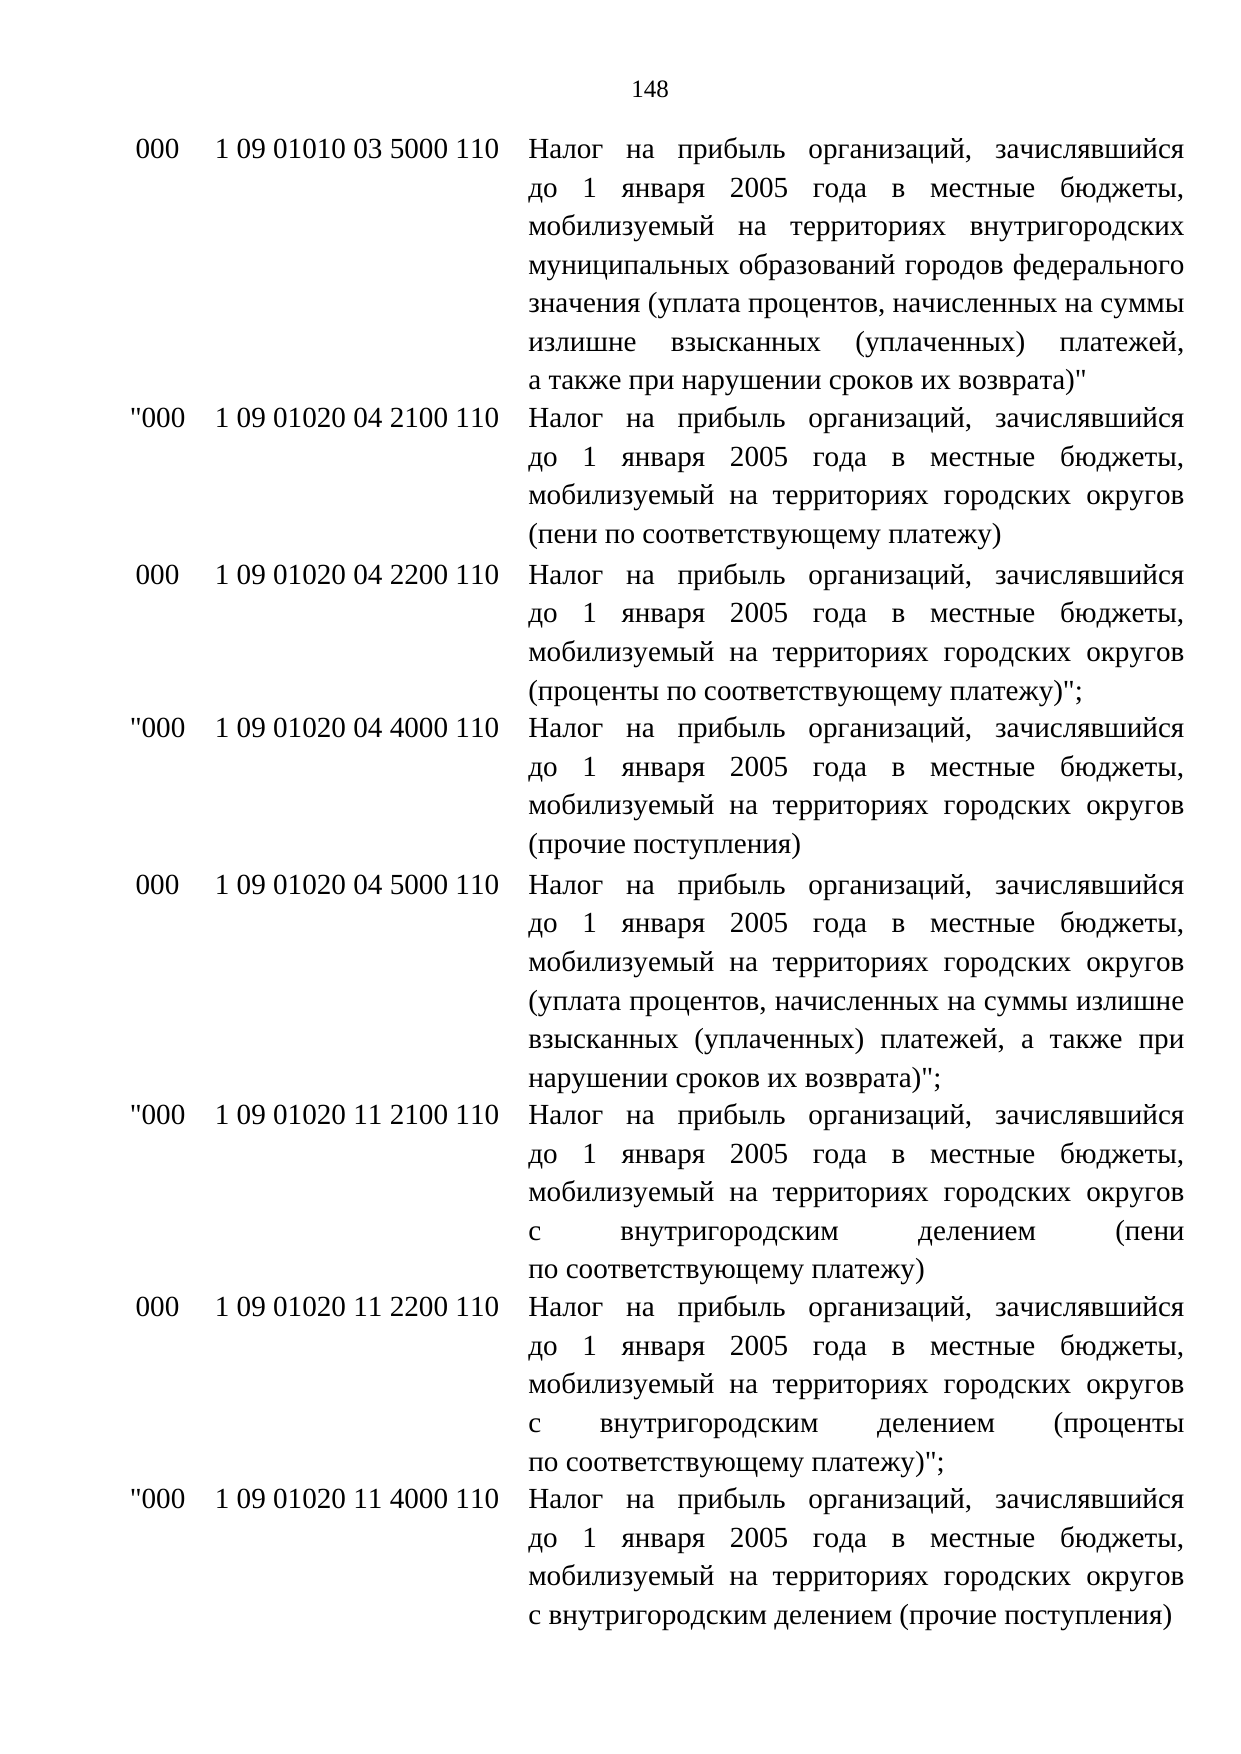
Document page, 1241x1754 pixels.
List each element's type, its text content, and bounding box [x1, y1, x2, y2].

table_cell 1 09 01020 04 5000 110 [196, 867, 517, 1097]
table_cell Налог на прибыль организаций, зачислявшийся до 1 января 2005 года в местные бюджеты, мобилизуемый на территориях городских округов (пени по соответствующему платежу) [517, 400, 1196, 557]
table_cell Налог на прибыль организаций, зачислявшийся до 1 января 2005 года в местные бюджеты, мобилизуемый на территориях городских округов (уплата процентов, начисленных на суммы излишне взысканных (уплаченных) платежей, а также при нарушении сроков их возврата)"; [517, 867, 1196, 1097]
table_cell Налог на прибыль организаций, зачислявшийся до 1 января 2005 года в местные бюджеты, мобилизуемый на территориях городских округов с внутригородским делением (пени по соответствующему платежу) [517, 1098, 1196, 1289]
table_cell Налог на прибыль организаций, зачислявшийся до 1 января 2005 года в местные бюджеты, мобилизуемый на территориях городских округов с внутригородским делением (проценты по соответствующему платежу)"; [517, 1290, 1196, 1481]
table_cell Налог на прибыль организаций, зачислявшийся до 1 января 2005 года в местные бюджеты, мобилизуемый на территориях городских округов с внутригородским делением (прочие поступления) [517, 1481, 1196, 1635]
table_cell 000 [118, 867, 196, 1097]
table_cell 1 09 01020 11 2200 110 [196, 1290, 517, 1481]
table_cell 1 09 01020 04 2100 110 [196, 400, 517, 557]
table_cell "000 [118, 1481, 196, 1635]
table_cell Налог на прибыль организаций, зачислявшийся до 1 января 2005 года в местные бюджеты, мобилизуемый на территориях внутригородских муниципальных образований городов федерального значения (уплата процентов, начисленных на суммы излишне взысканных (уплаченных) платежей, а также при нарушении сроков их возврата)" [517, 131, 1196, 400]
table_cell 1 09 01020 04 2200 110 [196, 557, 517, 710]
table_cell 000 [118, 131, 196, 400]
table_cell 1 09 01020 04 4000 110 [196, 710, 517, 867]
table_cell 000 [118, 557, 196, 710]
table_cell 000 [118, 1290, 196, 1481]
table_cell 1 09 01020 11 2100 110 [196, 1098, 517, 1289]
table_cell Налог на прибыль организаций, зачислявшийся до 1 января 2005 года в местные бюджеты, мобилизуемый на территориях городских округов (прочие поступления) [517, 710, 1196, 867]
table_cell Налог на прибыль организаций, зачислявшийся до 1 января 2005 года в местные бюджеты, мобилизуемый на территориях городских округов (проценты по соответствующему платежу)"; [517, 557, 1196, 710]
table_cell "000 [118, 710, 196, 867]
table_cell 1 09 01020 11 4000 110 [196, 1481, 517, 1635]
table_cell 1 09 01010 03 5000 110 [196, 131, 517, 400]
table_cell "000 [118, 400, 196, 557]
table_cell "000 [118, 1098, 196, 1289]
